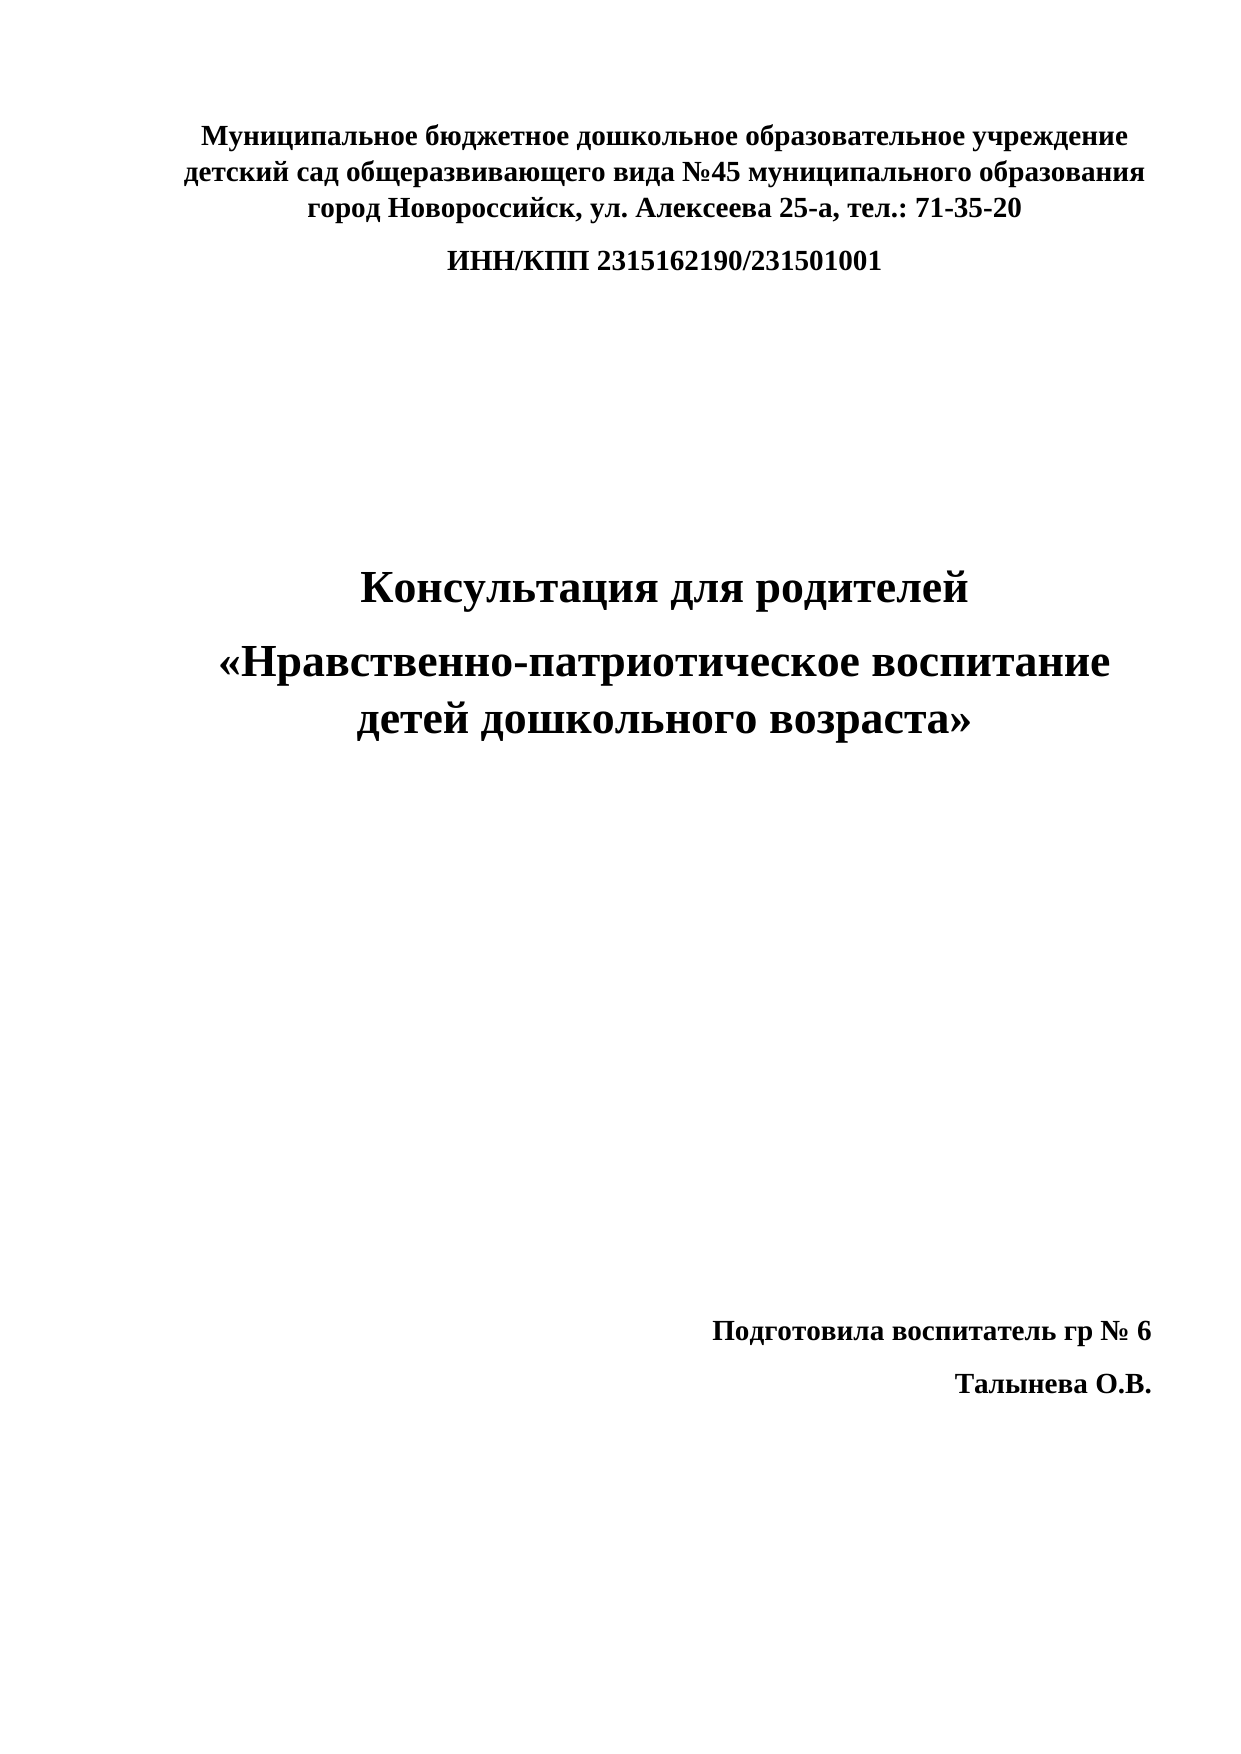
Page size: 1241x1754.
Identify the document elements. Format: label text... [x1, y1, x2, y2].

text ИНН/КПП 2315162190/231501001 [177, 243, 1152, 277]
text Подготовила воспитатель гр № 6 [177, 1313, 1152, 1346]
text Талынева О.В. [177, 1366, 1152, 1399]
text Муниципальное бюджетное дошкольное образовательное учреждение детский сад общеразвивающего вида №45 муниципального образования город Новороссийск, ул. Алексеева 25-а, тел.: 71-35-20 [177, 118, 1152, 224]
text «Нравственно-патриотическое воспитание детей дошкольного возраста» [177, 634, 1152, 743]
text Консультация для родителей [177, 560, 1152, 613]
